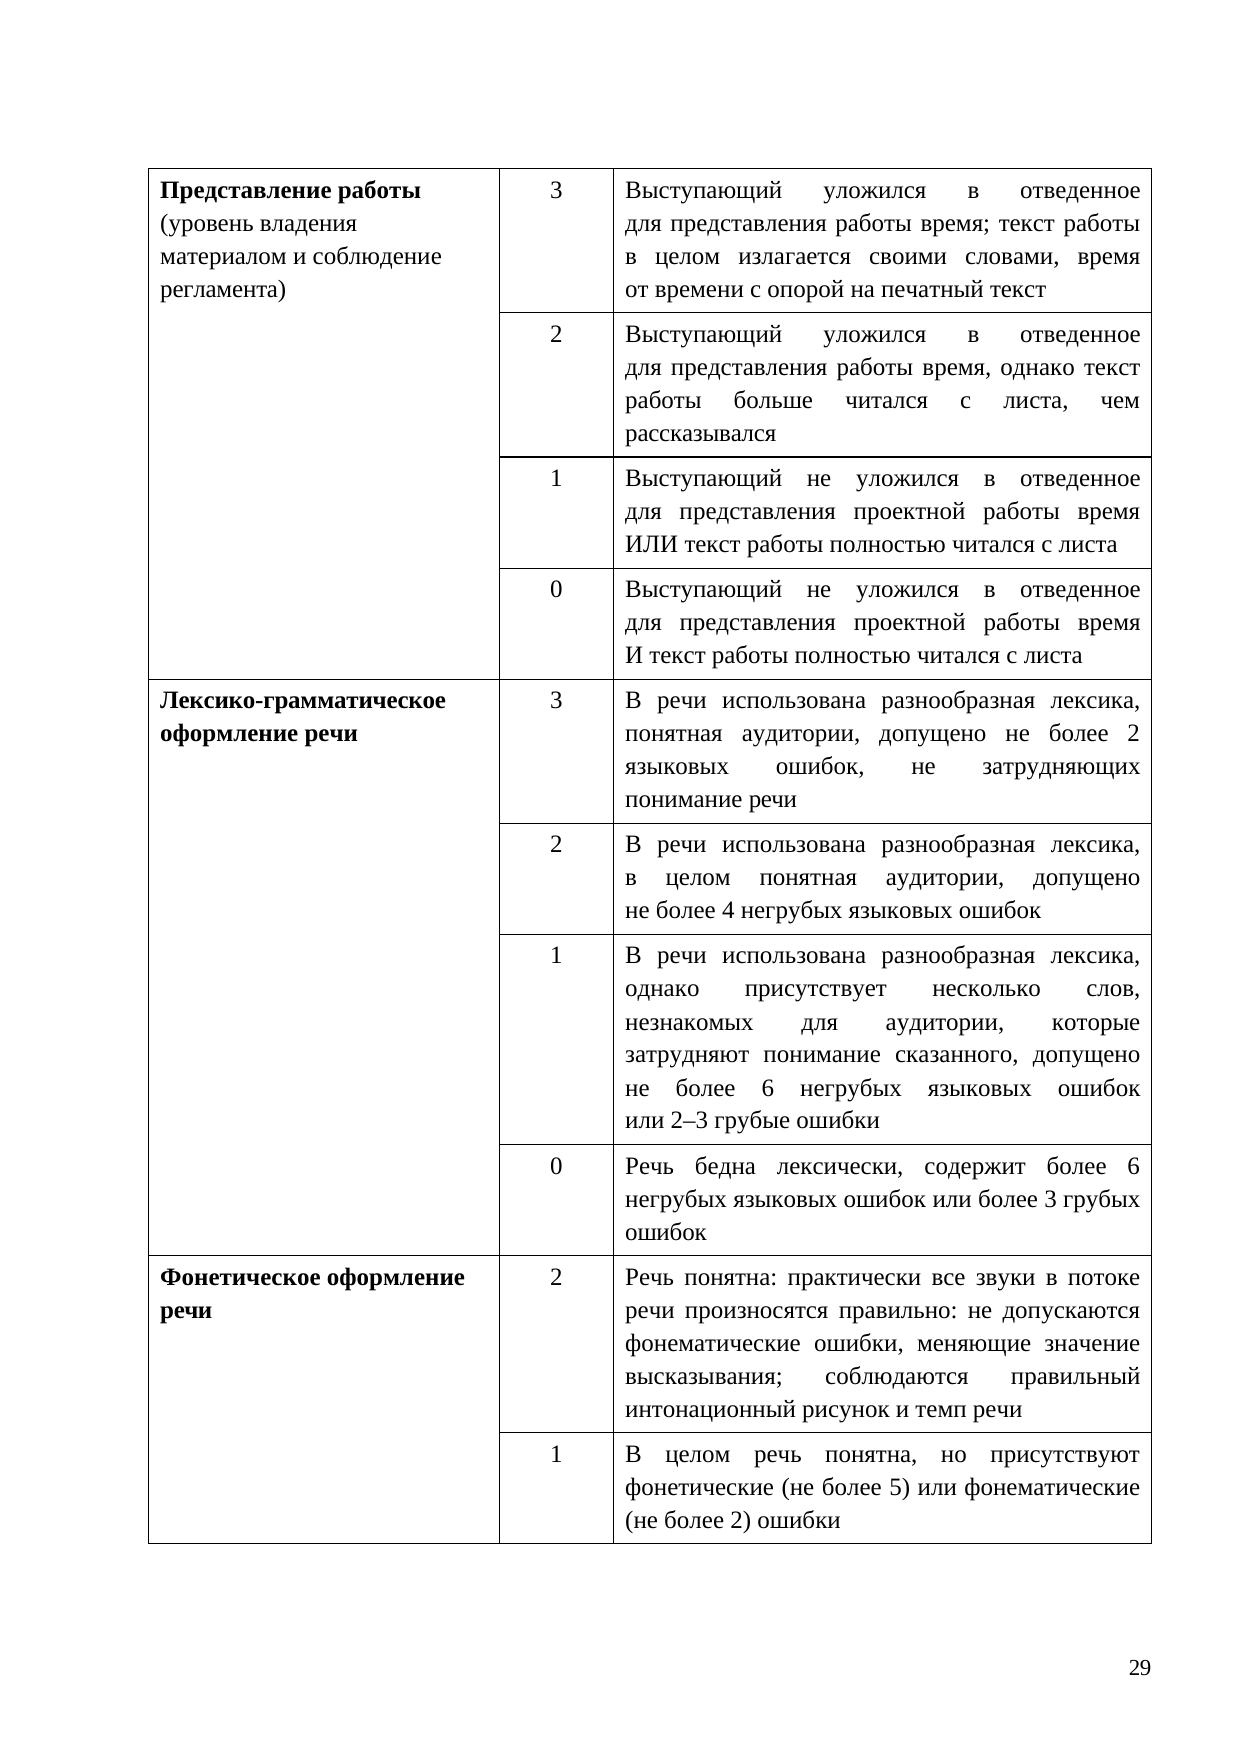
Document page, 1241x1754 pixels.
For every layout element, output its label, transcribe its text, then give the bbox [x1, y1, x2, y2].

table_cell 2 [500, 824, 613, 934]
table_cell 2 [500, 1256, 613, 1432]
table_cell Речь понятна: практически все звуки в потоке речи произносятся правильно: не допускаются фонематические ошибки, меняющие значение высказывания; соблюдаются правильный интонационный рисунок и темп речи [614, 1256, 1151, 1432]
table_cell Лексико-грамматическое оформление речи [149, 680, 499, 1255]
table_cell В речи использована разнообразная лексика, однако присутствует несколько слов, незнакомых для аудитории, которые затрудняют понимание сказанного, допущено не более 6 негрубых языковых ошибок или 2–3 грубые ошибки [614, 935, 1151, 1144]
table_header Выступающий уложился в отведенное для представления работы время; текст работы в целом излагается своими словами, время от времени с опорой на печатный текст [614, 169, 1151, 312]
table_cell В речи использована разнообразная лексика, в целом понятная аудитории, допущено не более 4 негрубых языковых ошибок [614, 824, 1151, 934]
table_cell Выступающий уложился в отведенное для представления работы время, однако текст работы больше читался с листа, чем рассказывался [614, 313, 1151, 456]
table_cell 1 [500, 935, 613, 1144]
table_header Представление работы (уровень владения материалом и соблюдение регламента) [149, 169, 499, 678]
table_cell 0 [500, 1145, 613, 1255]
table_cell Речь бедна лексически, содержит более 6 негрубых языковых ошибок или более 3 грубых ошибок [614, 1145, 1151, 1255]
table_cell 1 [500, 1433, 613, 1543]
table_header 3 [500, 169, 613, 312]
table_cell В речи использована разнообразная лексика, понятная аудитории, допущено не более 2 языковых ошибок, не затрудняющих понимание речи [614, 680, 1151, 822]
table_cell 2 [500, 313, 613, 456]
table_cell 1 [500, 458, 613, 567]
table_cell В целом речь понятна, но присутствуют фонетические (не более 5) или фонематические (не более 2) ошибки [614, 1433, 1151, 1543]
table_cell Выступающий не уложился в отведенное для представления проектной работы время ИЛИ текст работы полностью читался с листа [614, 458, 1151, 567]
table_cell Выступающий не уложился в отведенное для представления проектной работы время И текст работы полностью читался с листа [614, 569, 1151, 678]
table_cell 3 [500, 680, 613, 822]
table_cell Фонетическое оформление речи [149, 1256, 499, 1543]
table_cell 0 [500, 569, 613, 678]
